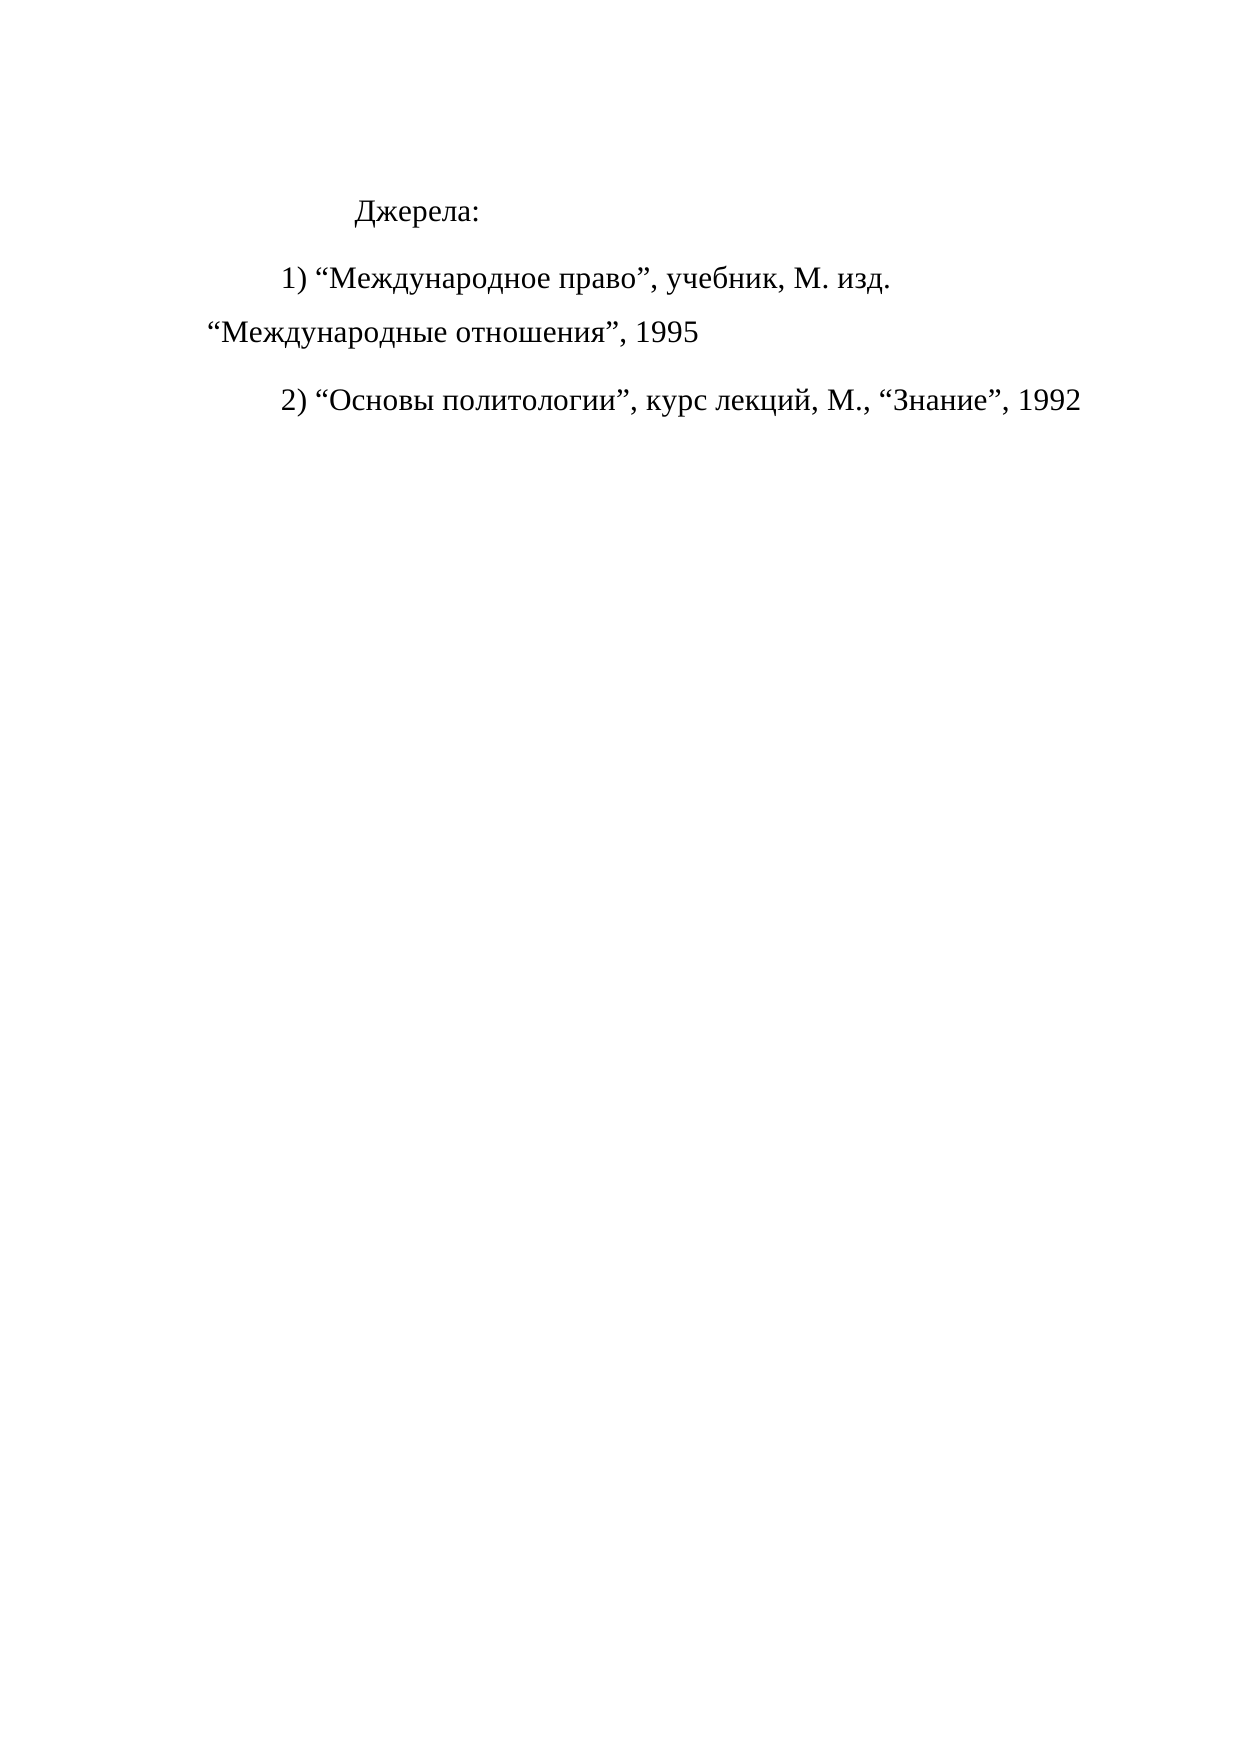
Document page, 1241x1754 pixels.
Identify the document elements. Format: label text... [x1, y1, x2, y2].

text 2) “Основы политологии”, курс лекций, М., “Знание”, 1992 [207, 381, 1122, 417]
text 1) “Международное право”, учебник, М. изд. “Международные отношения”, 1995 [207, 259, 1122, 350]
text Джерела: [207, 192, 1122, 228]
